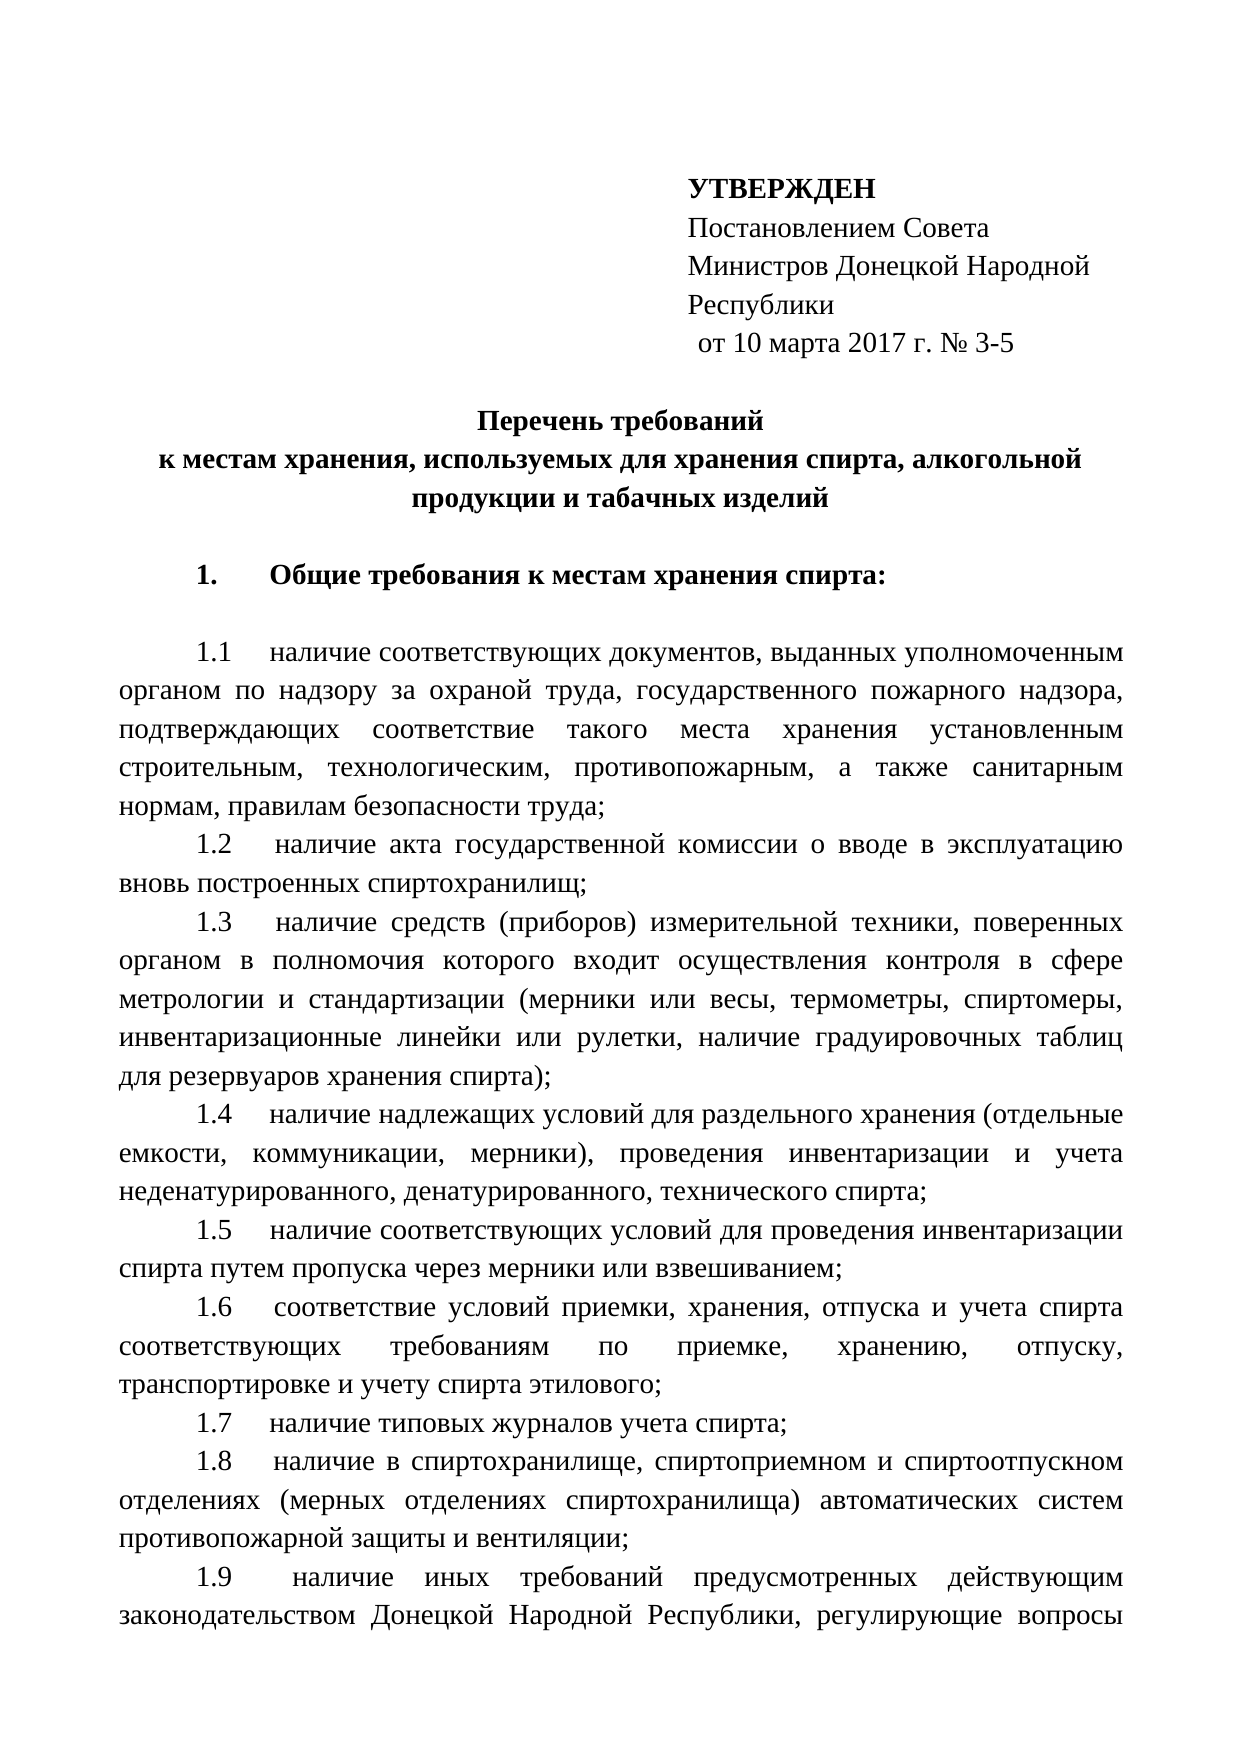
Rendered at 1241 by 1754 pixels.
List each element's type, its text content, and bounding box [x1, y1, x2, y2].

list Общие требования к местам хранения спирта: [118, 557, 1128, 590]
list наличие акта государственной комиссии о вводе в эксплуатацию вновь построенных спиртохранилищ; [118, 827, 1124, 899]
text от 10 марта 2017 г. № 3-5 [698, 326, 1128, 359]
list наличие соответствующих документов, выданных уполномоченным органом по надзору за охраной труда, государственного пожарного надзора, подтверждающих соответствие такого места хранения установленным строительным, технологическим, противопожарным, а также санитарным нормам, правилам безопасности труда; [118, 634, 1124, 822]
text к местам хранения, используемых для хранения спирта, алкогольной продукции и табачных изделий [114, 441, 1126, 513]
list наличие типовых журналов учета спирта; [118, 1405, 1128, 1438]
list соответствие условий приемки, хранения, отпуска и учета спирта соответствующих требованиям по приемке, хранению, отпуску, транспортировке и учету спирта этилового; [118, 1289, 1124, 1400]
list наличие средств (приборов) измерительной техники, поверенных органом в полномочия которого входит осуществления контроля в сфере метрологии и стандартизации (мерники или весы, термометры, спиртомеры, инвентаризационные линейки или рулетки, наличие градуировочных таблиц для резервуаров хранения спирта); [118, 904, 1124, 1091]
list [118, 1559, 1124, 1631]
text Постановлением Совета Министров Донецкой Народной Республики [687, 210, 1091, 321]
text Перечень требований [114, 403, 1126, 436]
list наличие в спиртохранилище, спиртоприемном и спиртоотпускном отделениях (мерных отделениях спиртохранилища) автоматических систем противопожарной защиты и вентиляции; [118, 1443, 1124, 1554]
list наличие надлежащих условий для раздельного хранения (отдельные емкости, коммуникации, мерники), проведения инвентаризации и учета неденатурированного, денатурированного, технического спирта; [118, 1096, 1124, 1207]
text УТВЕРЖДЕН [687, 171, 1128, 205]
list наличие соответствующих условий для проведения инвентаризации спирта путем пропуска через мерники или взвешиванием; [118, 1212, 1124, 1284]
